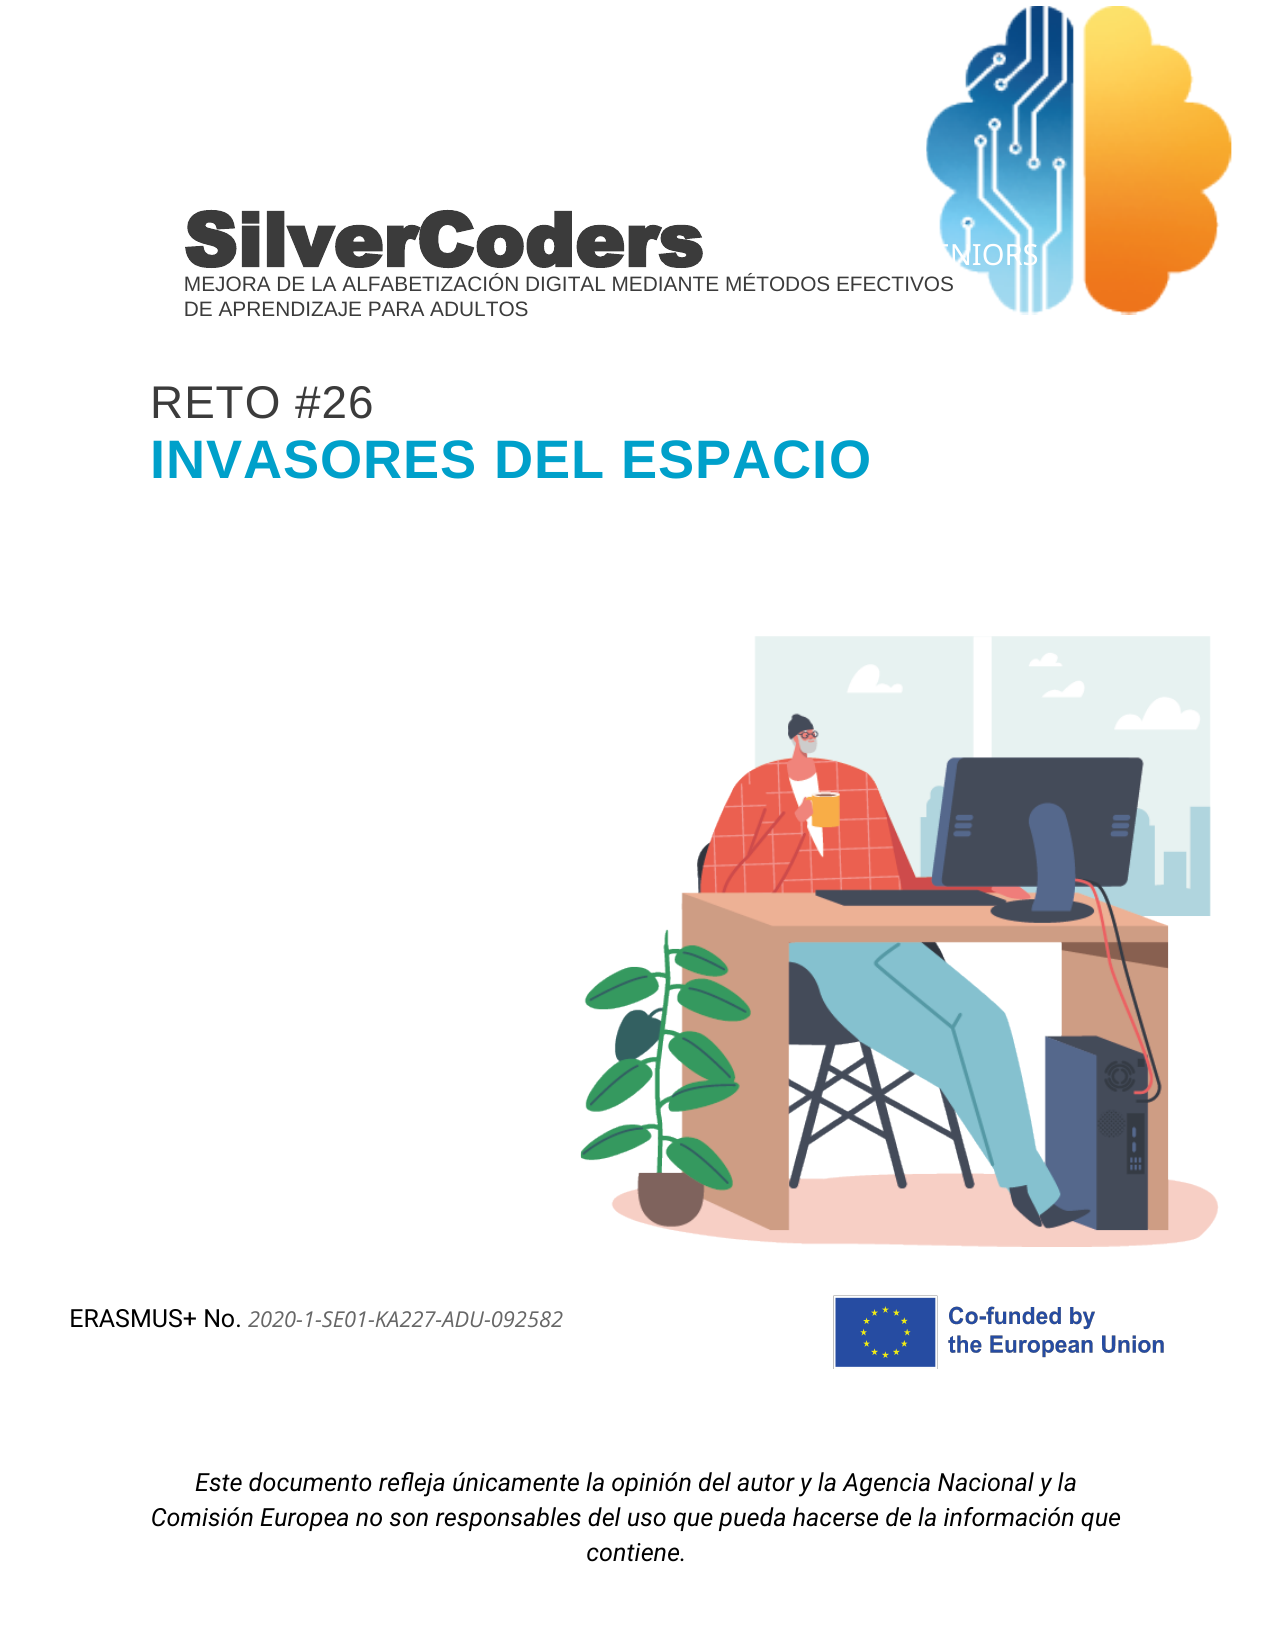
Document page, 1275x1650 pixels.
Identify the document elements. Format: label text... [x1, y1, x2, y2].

picture [926, 6, 1232, 315]
subtitle Reto #26 INVASORES DEL ESPACIO [150, 375, 1125, 490]
picture [580, 636, 1219, 1247]
picture [831, 1290, 1186, 1375]
picture [926, 278, 936, 290]
